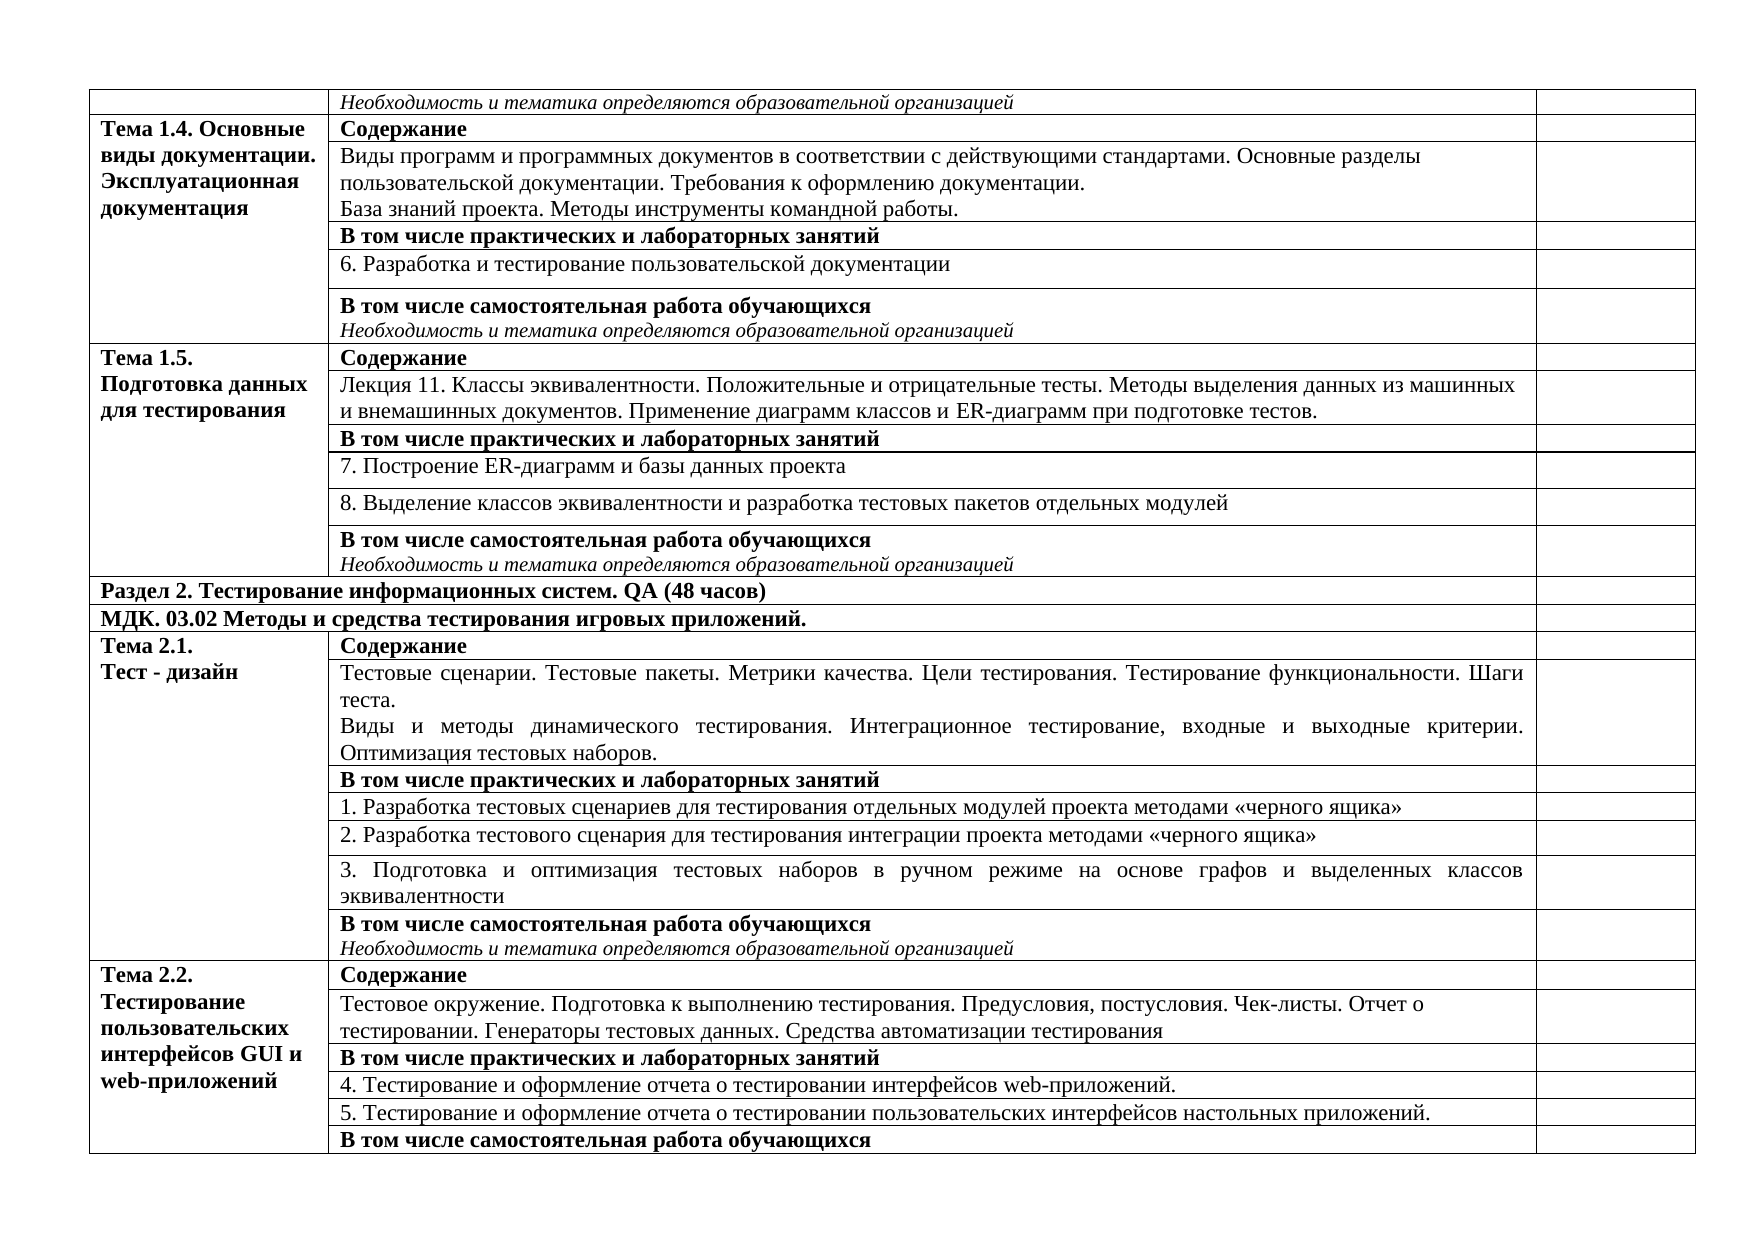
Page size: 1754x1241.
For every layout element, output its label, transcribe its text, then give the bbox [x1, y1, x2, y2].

table_cell Содержание [329, 961, 1536, 989]
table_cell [329, 90, 1536, 114]
table_cell [1537, 371, 1695, 424]
table_cell Тема 2.1. Тест - дизайн [90, 632, 328, 960]
table_cell [1537, 605, 1695, 631]
table_cell Тестовые сценарии. Тестовые пакеты. Метрики качества. Цели тестирования. Тестирование функциональности. Шаги теста. Виды и методы динамического тестирования. Интеграционное тестирование, входные и выходные критерии. Оптимизация тестовых наборов. [329, 660, 1536, 765]
table_cell [1537, 90, 1695, 114]
table_cell [1537, 289, 1695, 342]
table_cell Содержание [329, 344, 1536, 370]
table_cell [1537, 821, 1695, 855]
table_cell 6. Разработка и тестирование пользовательской документации [329, 250, 1536, 288]
table_cell В том числе практических и лабораторных занятий [329, 425, 1536, 451]
table_cell Тема 2.2. Тестирование пользовательских интерфейсов GUI и web-приложений [90, 961, 328, 1153]
table_cell МДК. 03.02 Методы и средства тестирования игровых приложений. [90, 605, 1536, 631]
table_cell В том числе самостоятельная работа обучающихся Необходимость и тематика определяются образовательной организацией [329, 526, 1536, 576]
table_cell [1537, 961, 1695, 989]
table_cell [1537, 1099, 1695, 1125]
table_cell 8. Выделение классов эквивалентности и разработка тестовых пакетов отдельных модулей [329, 489, 1536, 525]
table_cell [1537, 526, 1695, 576]
table_cell В том числе практических и лабораторных занятий [329, 1044, 1536, 1071]
table_cell 1. Разработка тестовых сценариев для тестирования отдельных модулей проекта методами «черного ящика» [329, 793, 1536, 820]
table_cell [1537, 489, 1695, 525]
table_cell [329, 1126, 1536, 1153]
table_cell 2. Разработка тестового сценария для тестирования интеграции проекта методами «черного ящика» [329, 821, 1536, 855]
table_cell Тестовое окружение. Подготовка к выполнению тестирования. Предусловия, постусловия. Чек-листы. Отчет о тестировании. Генераторы тестовых данных. Средства автоматизации тестирования [329, 990, 1536, 1043]
table_cell [1537, 344, 1695, 370]
table_cell [1537, 142, 1695, 221]
table_cell В том числе практических и лабораторных занятий [329, 222, 1536, 249]
table_cell 5. Тестирование и оформление отчета о тестировании пользовательских интерфейсов настольных приложений. [329, 1099, 1536, 1125]
table_cell [1537, 990, 1695, 1043]
table_cell [1537, 660, 1695, 765]
table_cell 3. Подготовка и оптимизация тестовых наборов в ручном режиме на основе графов и выделенных классов эквивалентности [329, 856, 1536, 909]
table_cell [1537, 250, 1695, 288]
table_cell [1537, 910, 1695, 960]
table_cell [1537, 1072, 1695, 1098]
table_cell Содержание [329, 632, 1536, 658]
table_cell [1537, 1044, 1695, 1071]
table_cell [1537, 115, 1695, 141]
table_cell В том числе самостоятельная работа обучающихся Необходимость и тематика определяются образовательной организацией [329, 289, 1536, 342]
table_cell [1537, 632, 1695, 658]
table_cell 4. Тестирование и оформление отчета о тестировании интерфейсов web-приложений. [329, 1072, 1536, 1098]
table_cell [1537, 577, 1695, 604]
table_cell Тема 1.4. Основные виды документации. Эксплуатационная документация [90, 115, 328, 342]
table_cell [1537, 1126, 1695, 1153]
table_cell Лекция 11. Классы эквивалентности. Положительные и отрицательные тесты. Методы выделения данных из машинных и внемашинных документов. Применение диаграмм классов и ER-диаграмм при подготовке тестов. [329, 371, 1536, 424]
table_cell [1537, 793, 1695, 820]
table_cell Раздел 2. Тестирование информационных систем. QA (48 часов) [90, 577, 1536, 604]
table_cell Виды программ и программных документов в соответствии с действующими стандартами. Основные разделы пользовательской документации. Требования к оформлению документации. База знаний проекта. Методы инструменты командной работы. [329, 142, 1536, 221]
table_cell [1537, 425, 1695, 451]
table_cell [1537, 222, 1695, 249]
table_cell В том числе самостоятельная работа обучающихся Необходимость и тематика определяются образовательной организацией [329, 910, 1536, 960]
table_cell [1537, 766, 1695, 792]
table_cell 7. Построение ER-диаграмм и базы данных проекта [329, 453, 1536, 488]
table_cell [1537, 453, 1695, 488]
table_cell В том числе практических и лабораторных занятий [329, 766, 1536, 792]
table_cell Содержание [329, 115, 1536, 141]
table_cell [1537, 856, 1695, 909]
table_cell Тема 1.5. Подготовка данных для тестирования [90, 344, 328, 576]
